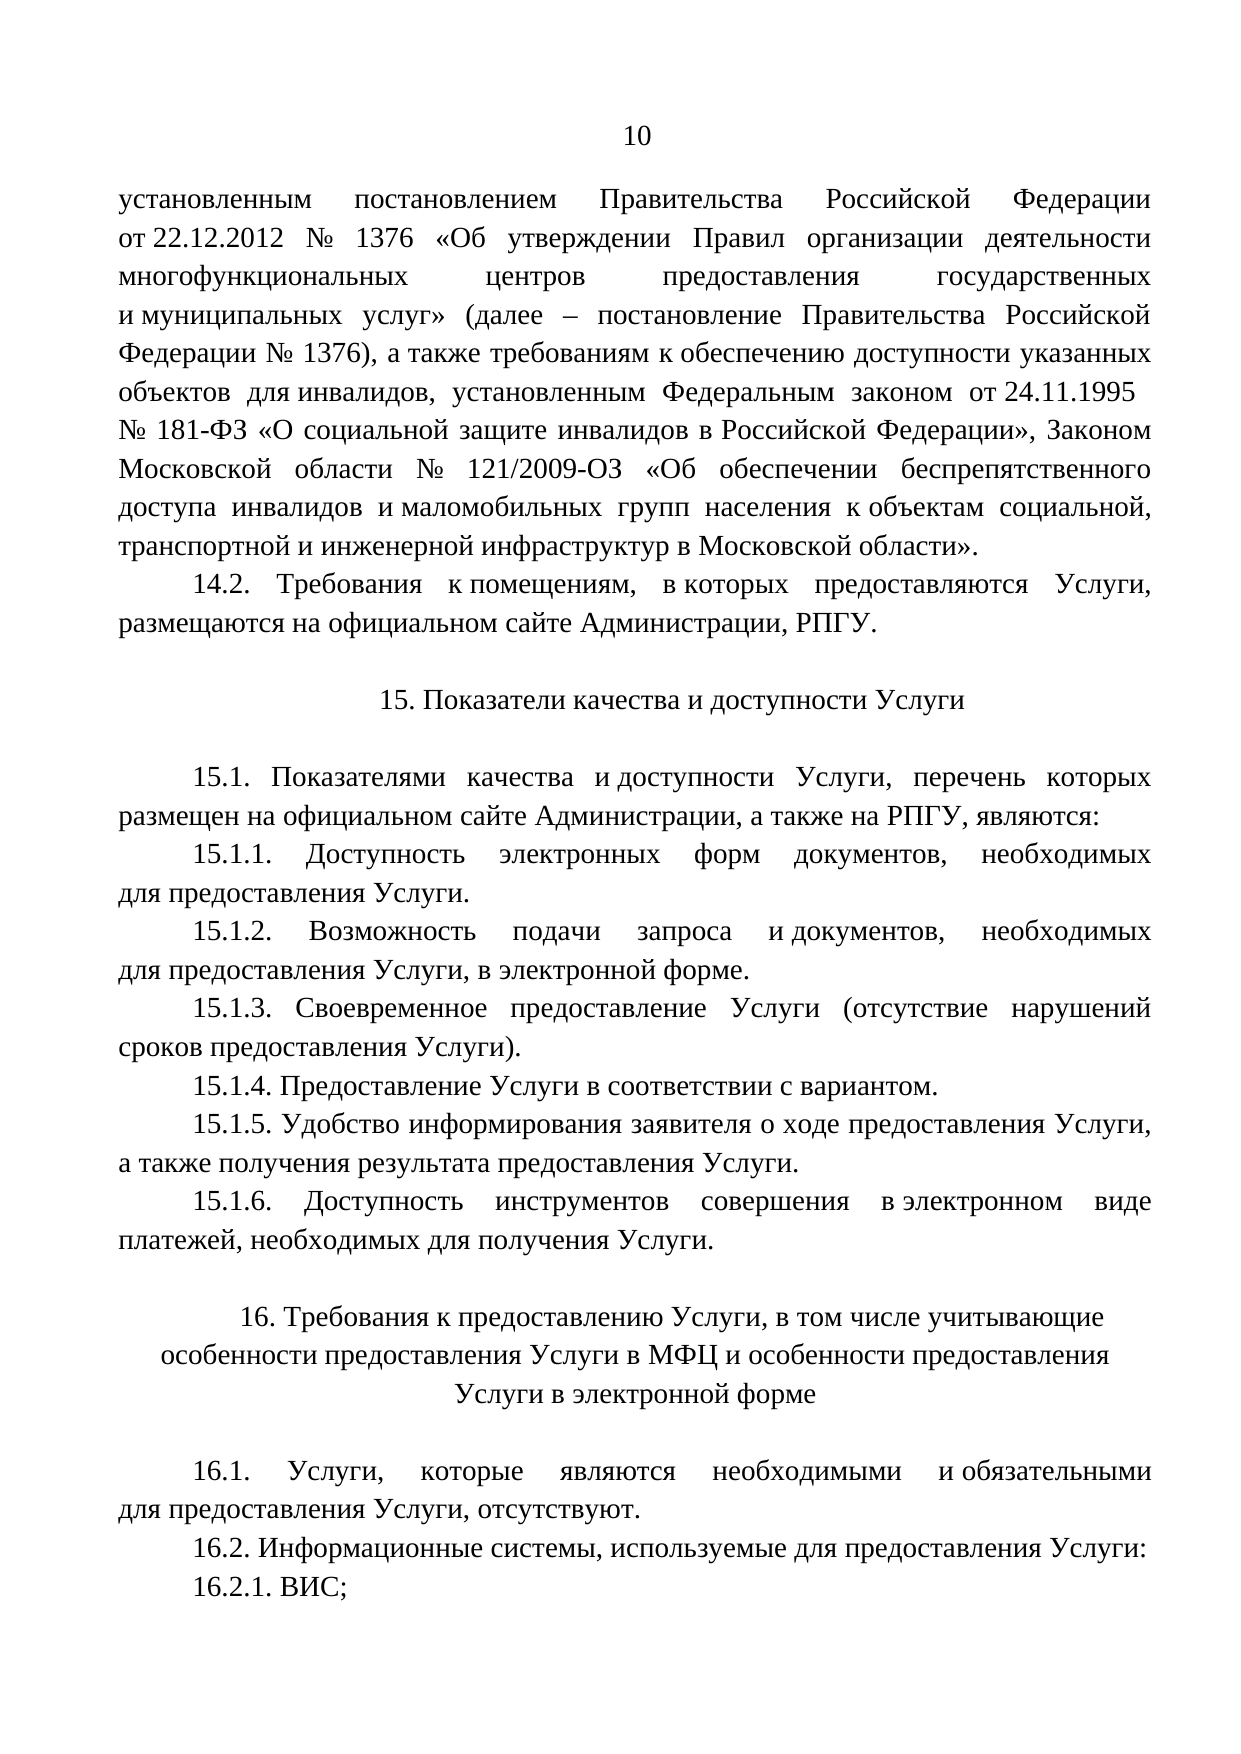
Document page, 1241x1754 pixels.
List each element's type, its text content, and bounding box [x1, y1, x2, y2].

text 15.1. Показателями качества и доступности Услуги, перечень которых размещен на официальном сайте Администрации, а также на РПГУ, являются: [118, 759, 1152, 831]
text 14.2. Требования к помещениям, в которых предоставляются Услуги, размещаются на официальном сайте Администрации, РПГУ. [118, 567, 1152, 639]
text 15.1.2. Возможность подачи запроса и документов, необходимых для предоставления Услуги, в электронной форме. [118, 913, 1152, 986]
text 15.1.5. Удобство информирования заявителя о ходе предоставления Услуги, а также получения результата предоставления Услуги. [118, 1106, 1152, 1178]
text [118, 181, 1152, 562]
text 15.1.6. Доступность инструментов совершения в электронном виде платежей, необходимых для получения Услуги. [118, 1183, 1152, 1255]
subtitle 16. Требования к предоставлению Услуги, в том числе учитывающие особенности предоставления Услуги в МФЦ и особенности предоставления Услуги в электронной форме [118, 1299, 1152, 1409]
text 16.1. Услуги, которые являются необходимыми и обязательными для предоставления Услуги, отсутствуют. [118, 1453, 1152, 1525]
text 15.1.4. Предоставление Услуги в соответствии с вариантом. [118, 1068, 1152, 1101]
text 16.2.1. ВИС; [118, 1569, 1152, 1602]
text 15.1.3. Своевременное предоставление Услуги (отсутствие нарушений сроков предоставления Услуги). [118, 991, 1152, 1063]
text 15.1.1. Доступность электронных форм документов, необходимых для предоставления Услуги. [118, 836, 1152, 908]
subtitle 15. Показатели качества и доступности Услуги [118, 682, 1152, 716]
text 16.2. Информационные системы, используемые для предоставления Услуги: [118, 1530, 1152, 1564]
